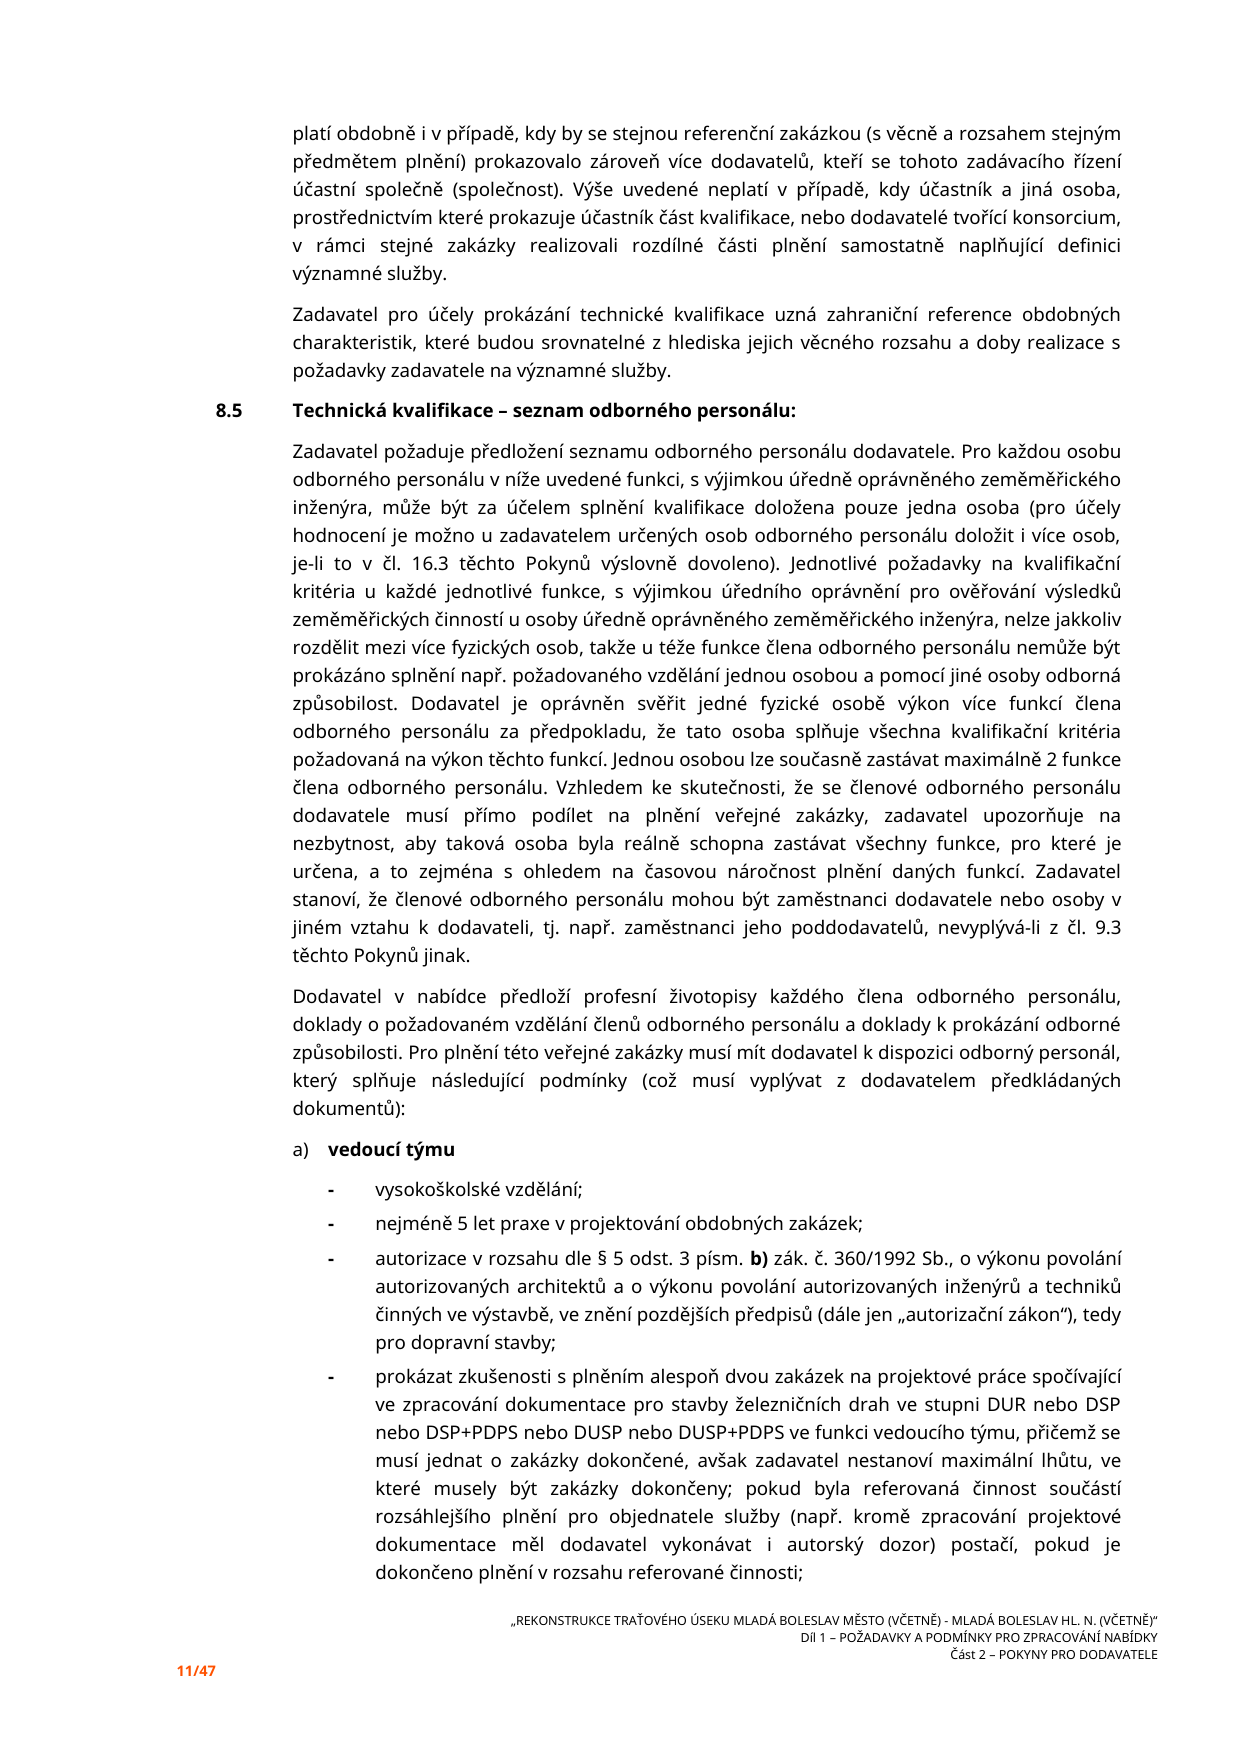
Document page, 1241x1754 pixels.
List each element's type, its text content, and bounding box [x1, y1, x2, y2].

text nejméně 5 let praxe v projektování obdobných zakázek; [328, 1211, 1122, 1236]
text autorizace v rozsahu dle § 5 odst. 3 písm. b) zák. č. 360/1992 Sb., o výkonu povolání autorizovaných architektů a o výkonu povolání autorizovaných inženýrů a techniků činných ve výstavbě, ve znění pozdějších předpisů (dále jen „autorizační zákon“), tedy pro dopravní stavby; [328, 1245, 1122, 1354]
text Technická kvalifikace – seznam odborného personálu: [216, 398, 1122, 423]
text Zadavatel požaduje předložení seznamu odborného personálu dodavatele. Pro každou osobu odborného personálu v níže uvedené funkci, s výjimkou úředně oprávněného zeměměřického inženýra, může být za účelem splnění kvalifikace doložena pouze jedna osoba (pro účely hodnocení je možno u zadavatelem určených osob odborného personálu doložit i více osob, je-li to v čl. 16.3 těchto Pokynů výslovně dovoleno). Jednotlivé požadavky na kvalifikační kritéria u každé jednotlivé funkce, s výjimkou úředního oprávnění pro ověřování výsledků zeměměřických činností u osoby úředně oprávněného zeměměřického inženýra, nelze jakkoliv rozdělit mezi více fyzických osob, takže u téže funkce člena odborného personálu nemůže být prokázáno splnění např. požadovaného vzdělání jednou osobou a pomocí jiné osoby odborná způsobilost. Dodavatel je oprávněn svěřit jedné fyzické osobě výkon více funkcí člena odborného personálu za předpokladu, že tato osoba splňuje všechna kvalifikační kritéria požadovaná na výkon těchto funkcí. Jednou osobou lze současně zastávat maximálně 2 funkce člena odborného personálu. Vzhledem ke skutečnosti, že se členové odborného personálu dodavatele musí přímo podílet na plnění veřejné zakázky, zadavatel upozorňuje na nezbytnost, aby taková osoba byla reálně schopna zastávat všechny funkce, pro které je určena, a to zejména s ohledem na časovou náročnost plnění daných funkcí. Zadavatel stanoví, že členové odborného personálu mohou být zaměstnanci dodavatele nebo osoby v jiném vztahu k dodavateli, tj. např. zaměstnanci jeho poddodavatelů, nevyplývá-li z čl. 9.3 těchto Pokynů jinak. [292, 438, 1122, 968]
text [292, 121, 1122, 286]
text Zadavatel pro účely prokázání technické kvalifikace uzná zahraniční reference obdobných charakteristik, které budou srovnatelné z hlediska jejich věcného rozsahu a doby realizace s požadavky zadavatele na významné služby. [292, 301, 1122, 383]
list vedoucí týmu [292, 1136, 1122, 1161]
text Dodavatel v nabídce předloží profesní životopisy každého člena odborného personálu, doklady o požadovaném vzdělání členů odborného personálu a doklady k prokázání odborné způsobilosti. Pro plnění této veřejné zakázky musí mít dodavatel k dispozici odborný personál, který splňuje následující podmínky (což musí vyplývat z dodavatelem předkládaných dokumentů): [292, 983, 1122, 1121]
text vysokoškolské vzdělání; [328, 1176, 1122, 1202]
text prokázat zkušenosti s plněním alespoň dvou zakázek na projektové práce spočívající ve zpracování dokumentace pro stavby železničních drah ve stupni DUR nebo DSP nebo DSP+PDPS nebo DUSP nebo DUSP+PDPS ve funkci vedoucího týmu, přičemž se musí jednat o zakázky dokončené, avšak zadavatel nestanoví maximální lhůtu, ve které musely být zakázky dokončeny; pokud byla referovaná činnost součástí rozsáhlejšího plnění pro objednatele služby (např. kromě zpracování projektové dokumentace měl dodavatel vykonávat i autorský dozor) postačí, pokud je dokončeno plnění v rozsahu referované činnosti; [328, 1363, 1122, 1585]
